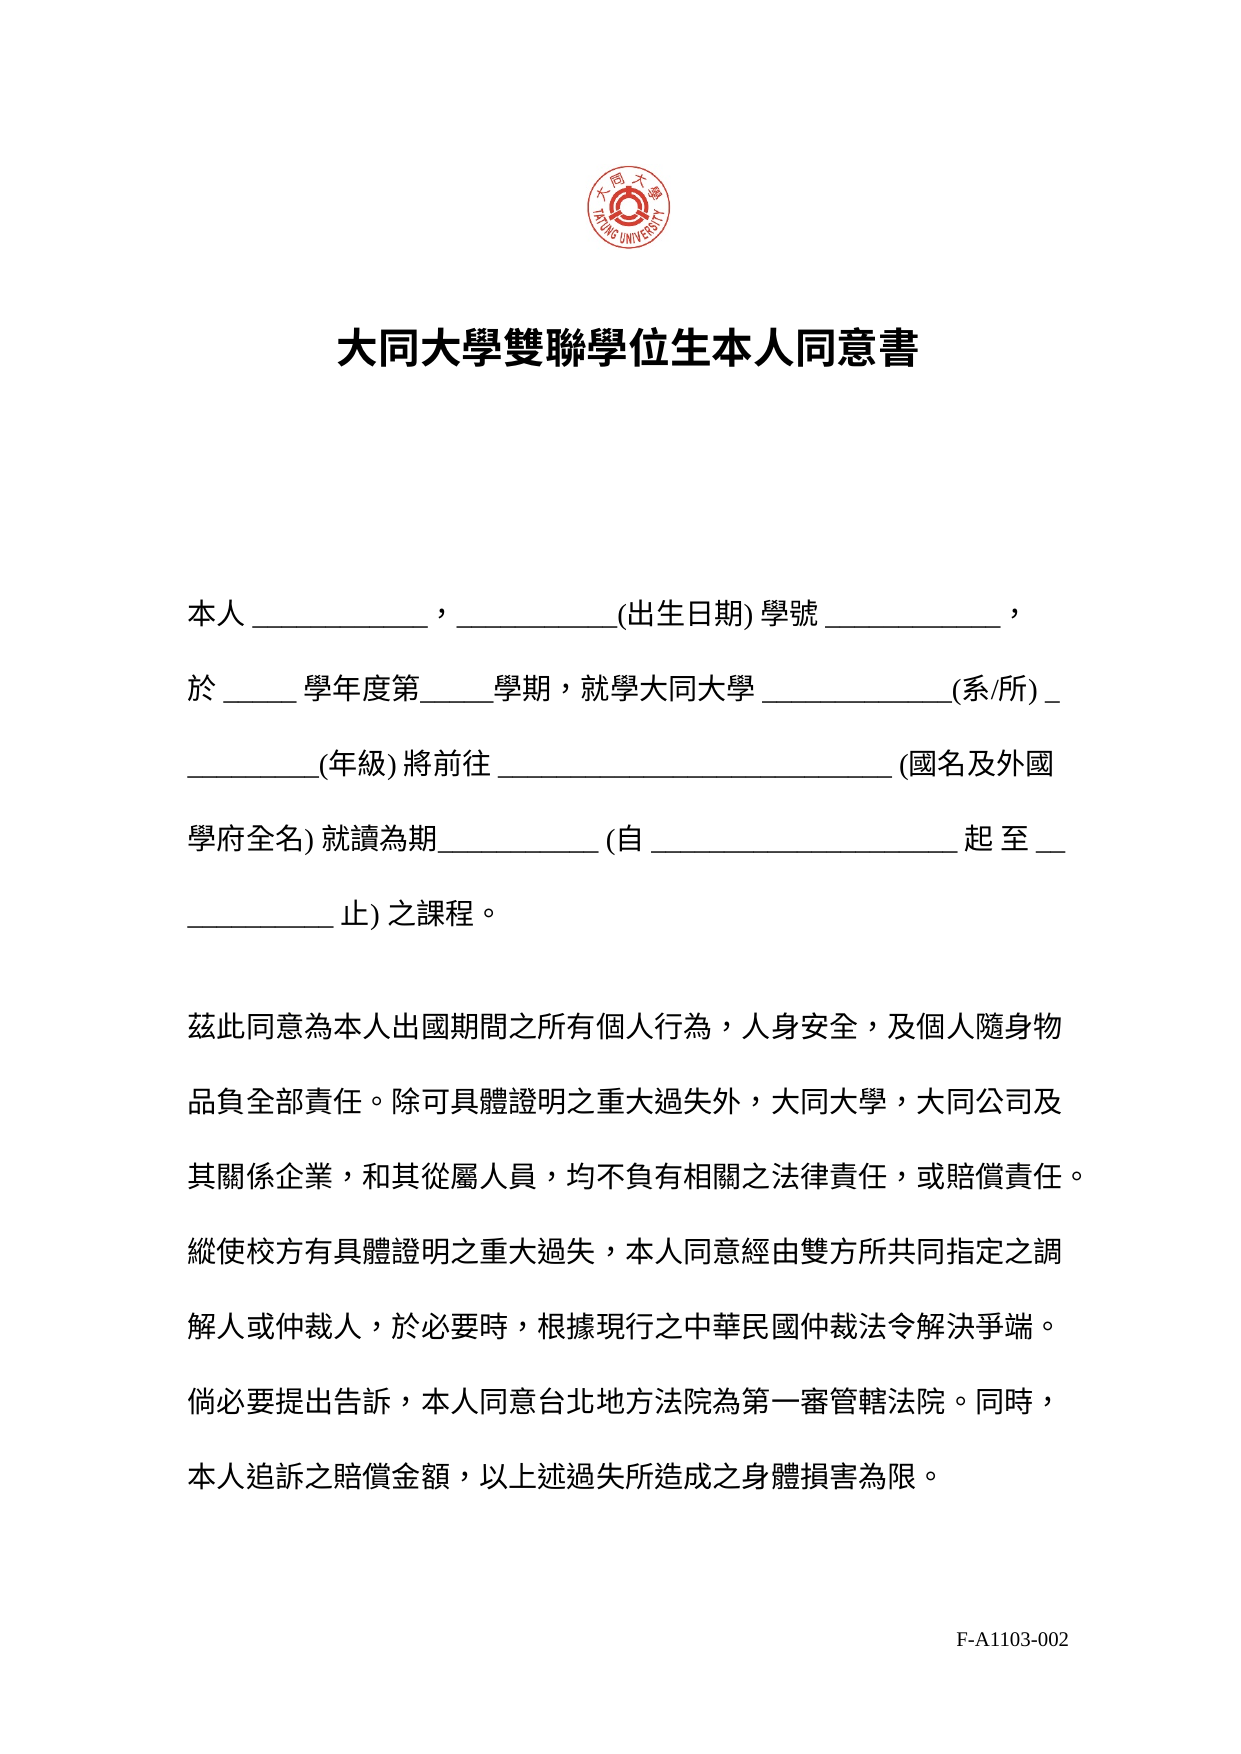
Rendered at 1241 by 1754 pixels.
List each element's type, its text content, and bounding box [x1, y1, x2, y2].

text 本人 ____________，___________(出生日期) 學號 ____________， [187, 574, 1069, 649]
text 茲此同意為本人出國期間之所有個人行為，人身安全，及個人隨身物品負全部責任。除可具體證明之重大過失外，大同大學，大同公司及其關係企業，和其從屬人員，均不負有相關之法律責任，或賠償責任。縱使校方有具體證明之重大過失，本人同意經由雙方所共同指定之調解人或仲裁人，於必要時，根據現行之中華民國仲裁法令解決爭端。 倘必要提出告訴，本人同意台北地方法院為第一審管轄法院。同時，本人追訴之賠償金額，以上述過失所造成之身體損害為限。 [187, 987, 1069, 1512]
picture [585, 164, 671, 250]
text 於 _____ 學年度第_____學期，就學大同大學 _____________(系/所) __________(年級) 將前往 ___________________________ (國名及外國學府全名) 就讀為期___________ (自 _____________________ 起 至 ____________ 止) 之課程。 [187, 649, 1069, 949]
text 大同大學雙聯學位生本人同意書 [187, 307, 1069, 382]
